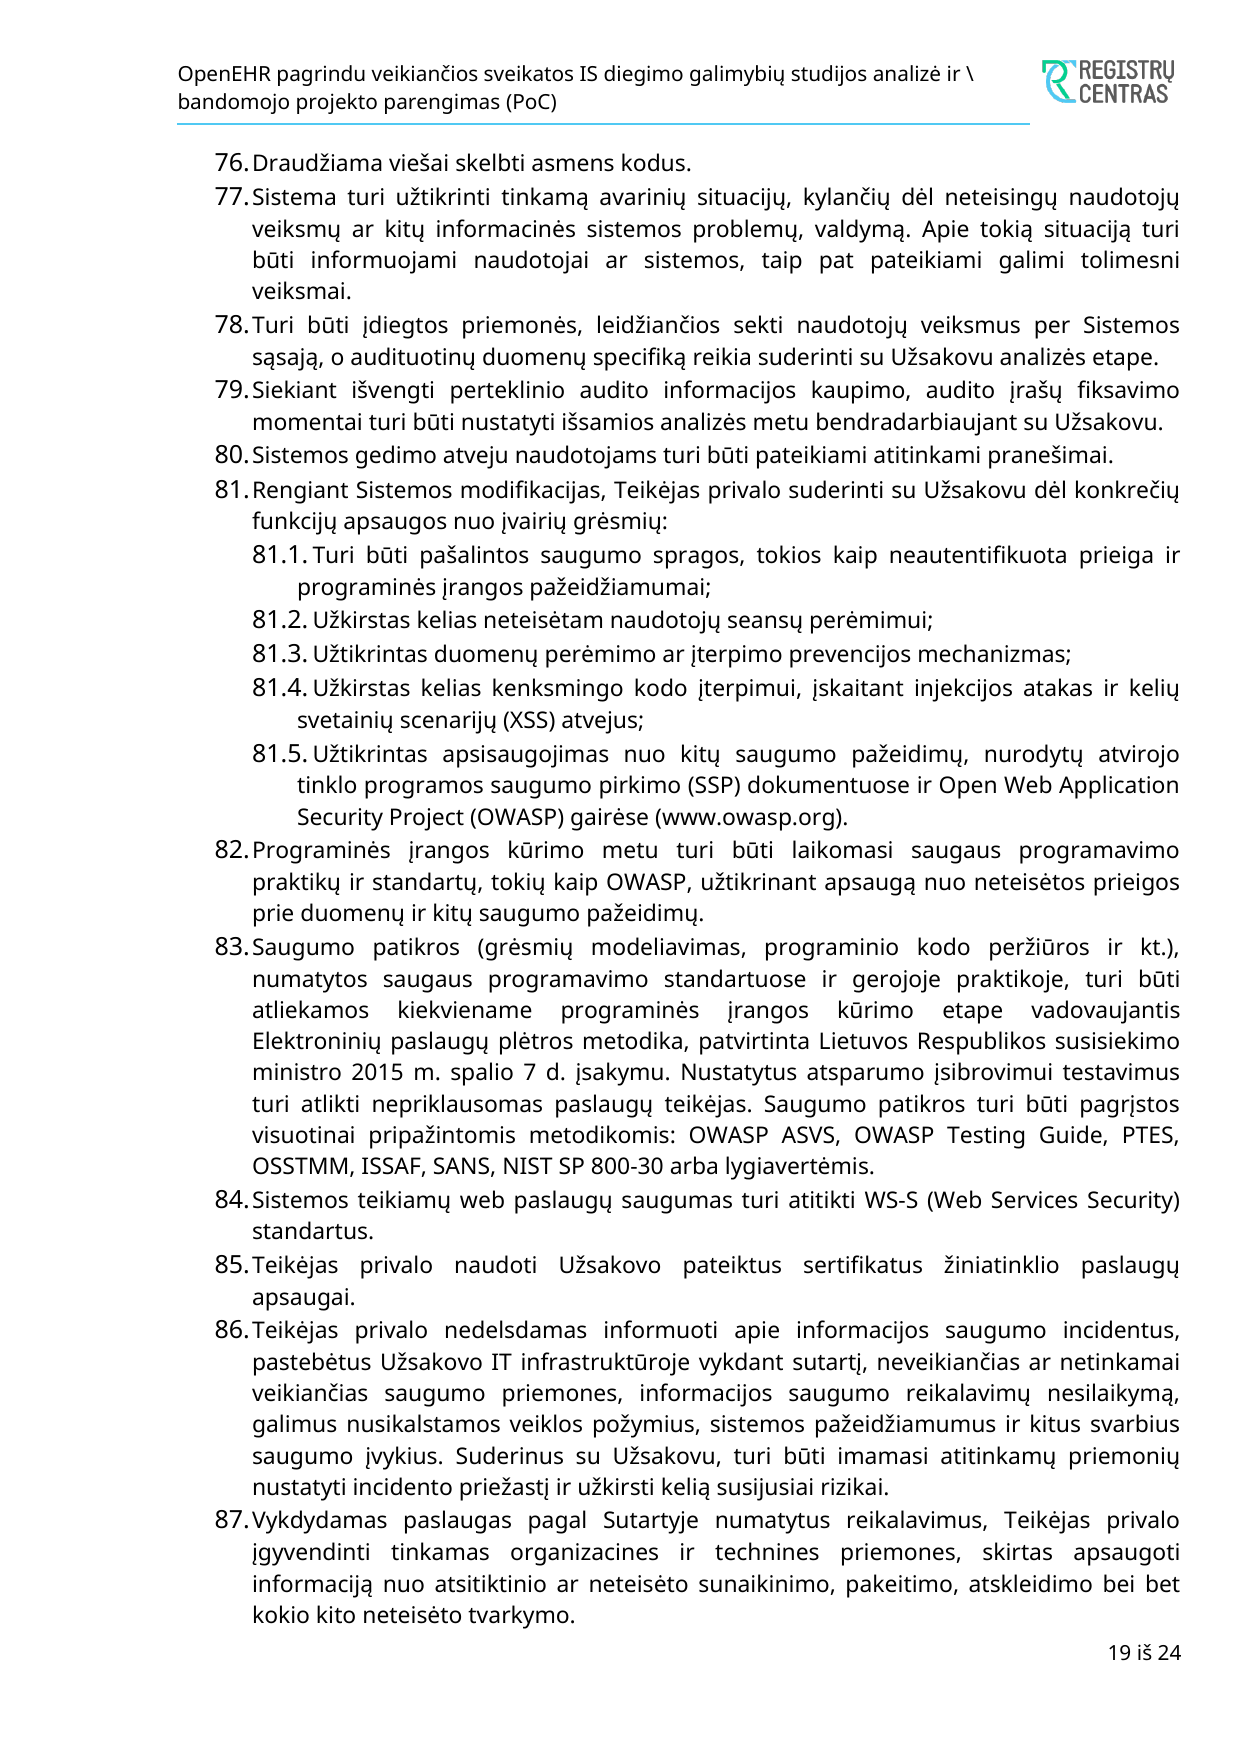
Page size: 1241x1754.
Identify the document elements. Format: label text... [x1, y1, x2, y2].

list Programinės įrangos kūrimo metu turi būti laikomasi saugaus programavimo praktikų ir standartų, tokių kaip OWASP, užtikrinant apsaugą nuo neteisėtos prieigos prie duomenų ir kitų saugumo pažeidimų. [214, 832, 1181, 928]
list Turi būti pašalintos saugumo spragos, tokios kaip neautentifikuota prieiga ir programinės įrangos pažeidžiamumai; [252, 537, 1181, 602]
list Sistemos teikiamų web paslaugų saugumas turi atitikti WS-S (Web Services Security) standartus. [214, 1181, 1181, 1247]
list Rengiant Sistemos modifikacijas, Teikėjas privalo suderinti su Užsakovu dėl konkrečių funkcijų apsaugos nuo įvairių grėsmių: [214, 471, 1181, 537]
list Siekiant išvengti perteklinio audito informacijos kaupimo, audito įrašų fiksavimo momentai turi būti nustatyti išsamios analizės metu bendradarbiaujant su Užsakovu. [214, 372, 1181, 437]
list Draudžiama viešai skelbti asmens kodus. [214, 145, 1181, 179]
list Užkirstas kelias kenksmingo kodo įterpimui, įskaitant injekcijos atakas ir kelių svetainių scenarijų (XSS) atvejus; [252, 670, 1181, 735]
list Turi būti įdiegtos priemonės, leidžiančios sekti naudotojų veiksmus per Sistemos sąsają, o audituotinų duomenų specifiką reikia suderinti su Užsakovu analizės etape. [214, 307, 1181, 372]
list Užtikrintas apsisaugojimas nuo kitų saugumo pažeidimų, nurodytų atvirojo tinklo programos saugumo pirkimo (SSP) dokumentuose ir Open Web Application Security Project (OWASP) gairėse (www.owasp.org). [252, 735, 1181, 832]
list Sistema turi užtikrinti tinkamą avarinių situacijų, kylančių dėl neteisingų naudotojų veiksmų ar kitų informacinės sistemos problemų, valdymą. Apie tokią situaciją turi būti informuojami naudotojai ar sistemos, taip pat pateikiami galimi tolimesni veiksmai. [214, 179, 1181, 307]
list Sistemos gedimo atveju naudotojams turi būti pateikiami atitinkami pranešimai. [214, 437, 1181, 471]
list Teikėjas privalo nedelsdamas informuoti apie informacijos saugumo incidentus, pastebėtus Užsakovo IT infrastruktūroje vykdant sutartį, neveikiančias ar netinkamai veikiančias saugumo priemones, informacijos saugumo reikalavimų nesilaikymą, galimus nusikalstamos veiklos požymius, sistemos pažeidžiamumus ir kitus svarbius saugumo įvykius. Suderinus su Užsakovu, turi būti imamasi atitinkamų priemonių nustatyti incidento priežastį ir užkirsti kelią susijusiai rizikai. [214, 1312, 1181, 1502]
list Užtikrintas duomenų perėmimo ar įterpimo prevencijos mechanizmas; [252, 636, 1181, 670]
picture [1041, 58, 1175, 104]
list Teikėjas privalo naudoti Užsakovo pateiktus sertifikatus žiniatinklio paslaugų apsaugai. [214, 1247, 1181, 1312]
list Saugumo patikros (grėsmių modeliavimas, programinio kodo peržiūros ir kt.), numatytos saugaus programavimo standartuose ir gerojoje praktikoje, turi būti atliekamos kiekviename programinės įrangos kūrimo etape vadovaujantis Elektroninių paslaugų plėtros metodika, patvirtinta Lietuvos Respublikos susisiekimo ministro 2015 m. spalio 7 d. įsakymu. Nustatytus atsparumo įsibrovimui testavimus turi atlikti nepriklausomas paslaugų teikėjas. Saugumo patikros turi būti pagrįstos visuotinai pripažintomis metodikomis: OWASP ASVS, OWASP Testing Guide, PTES, OSSTMM, ISSAF, SANS, NIST SP 800-30 arba lygiavertėmis. [214, 928, 1181, 1181]
list Užkirstas kelias neteisėtam naudotojų seansų perėmimui; [252, 602, 1181, 636]
list Vykdydamas paslaugas pagal Sutartyje numatytus reikalavimus, Teikėjas privalo įgyvendinti tinkamas organizacines ir technines priemones, skirtas apsaugoti informaciją nuo atsitiktinio ar neteisėto sunaikinimo, pakeitimo, atskleidimo bei bet kokio kito neteisėto tvarkymo. [214, 1502, 1181, 1630]
